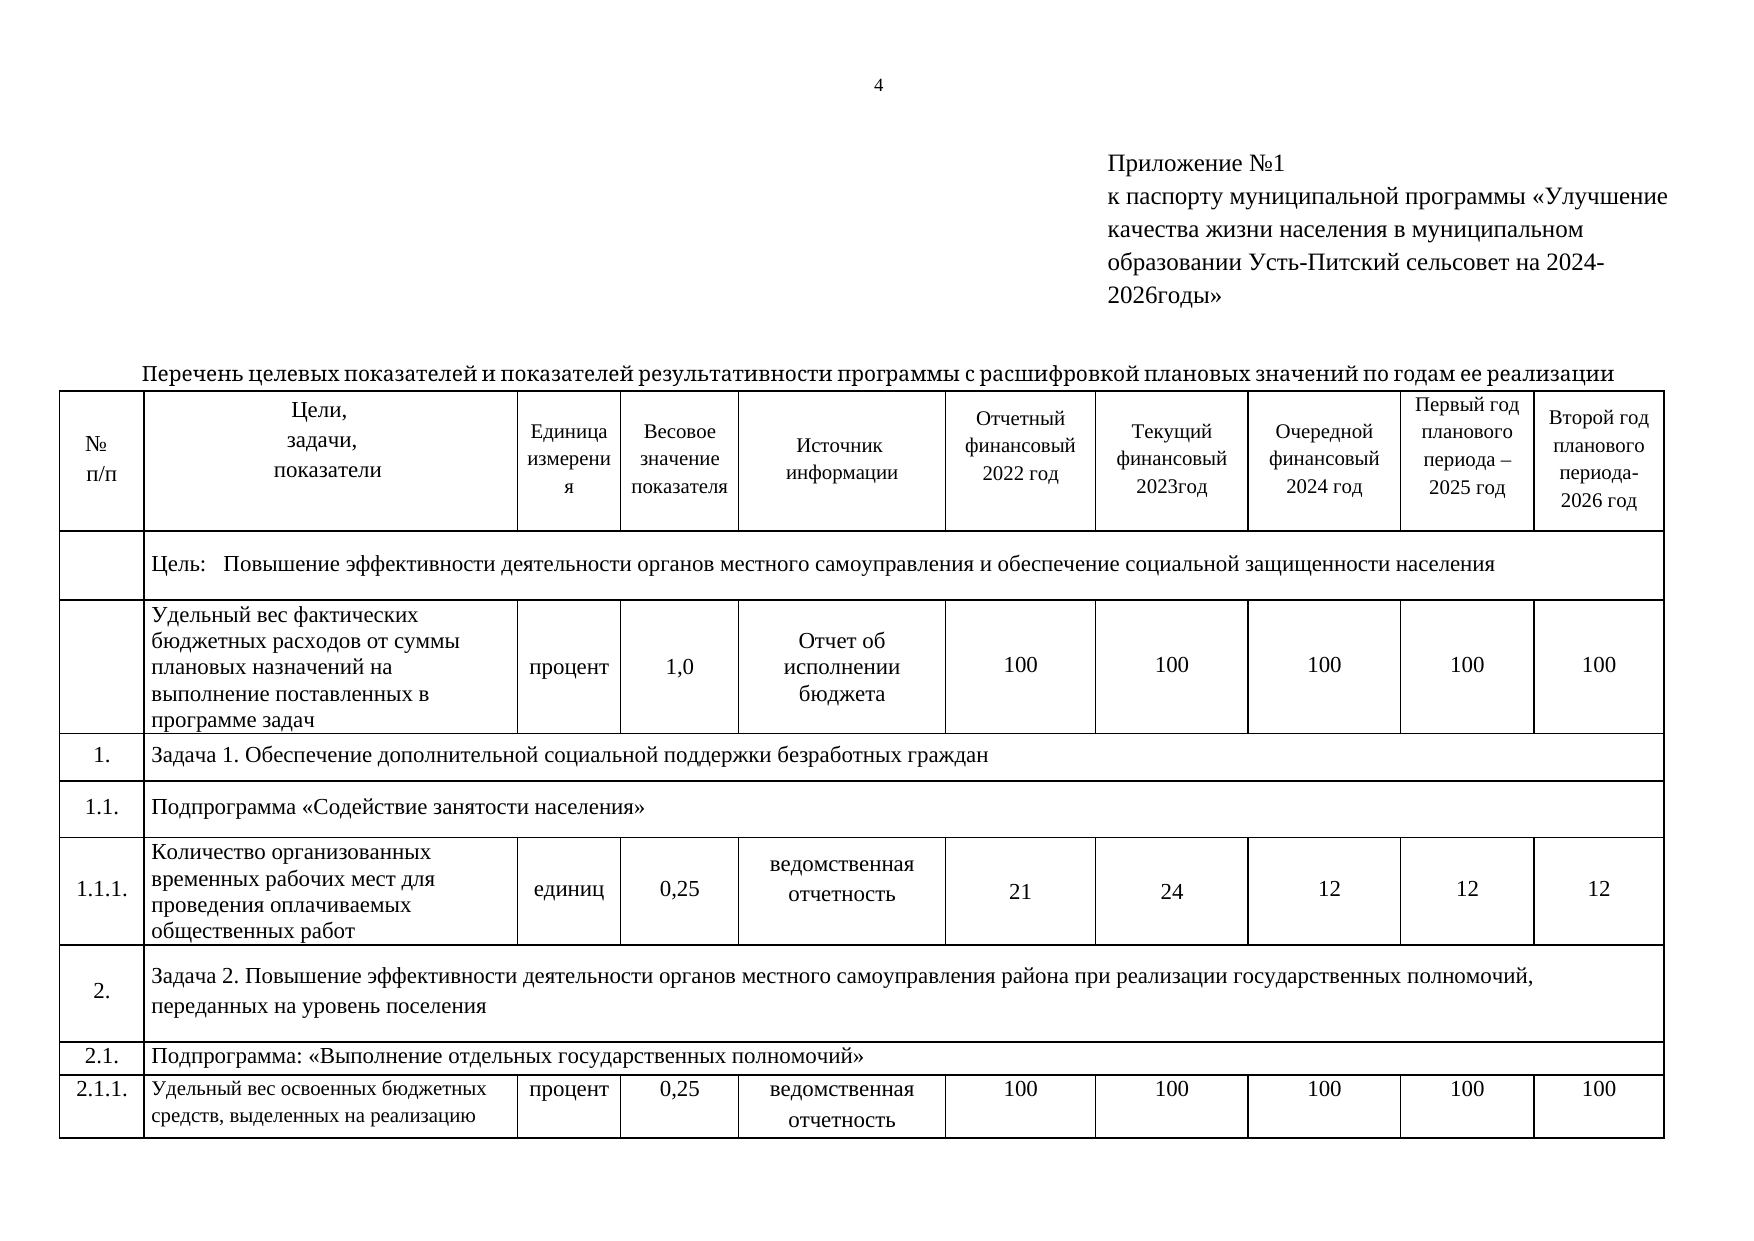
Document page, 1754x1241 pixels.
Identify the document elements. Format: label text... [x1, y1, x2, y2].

table_header № п/п [60, 392, 143, 530]
text к паспорту муниципальной программы «Улучшение качества жизни населения в муниципальном образовании Усть-Питский сельсовет на 2024-2026годы» [1107, 181, 1683, 308]
table_cell 0,25 [621, 838, 738, 944]
table_header Первый год планового периода – 2025 год [1401, 392, 1533, 530]
table_cell 2.1.1. [60, 1076, 143, 1137]
table_cell 0,25 [621, 1076, 738, 1137]
table_cell 24 [1096, 838, 1247, 944]
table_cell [739, 1076, 945, 1137]
table_header Весовое значение показателя [621, 392, 738, 530]
table_cell 2. [60, 946, 143, 1041]
table_cell Количество организованных временных рабочих мест для проведения оплачиваемых общественных работ [145, 838, 517, 944]
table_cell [145, 1076, 517, 1137]
table_cell единиц [518, 838, 620, 944]
table_cell ведомственная отчетность [739, 838, 945, 944]
table_cell 100 [1249, 1076, 1400, 1137]
table_cell Подпрограмма: «Выполнение отдельных государственных полномочий» [145, 1043, 1663, 1074]
table_cell процент [518, 1076, 620, 1137]
table_cell 100 [946, 1076, 1095, 1137]
table_header Единица измерения [518, 392, 620, 530]
table_cell Удельный вес фактических бюджетных расходов от суммы плановых назначений на выполнение поставленных в программе задач [145, 601, 517, 732]
table_header Очередной финансовый 2024 год [1249, 392, 1400, 530]
table_cell 100 [1401, 1076, 1533, 1137]
table_cell 21 [946, 838, 1095, 944]
table_header Цели, задачи, показатели [145, 392, 517, 530]
table_cell 100 [1535, 601, 1663, 732]
table_cell Задача 2. Повышение эффективности деятельности органов местного самоуправления района при реализации государственных полномочий, переданных на уровень поселения [145, 946, 1663, 1041]
table_cell 2.1. [60, 1043, 143, 1074]
table_cell 1.1. [60, 782, 143, 837]
table_cell 100 [1096, 1076, 1247, 1137]
table_cell 12 [1249, 838, 1400, 944]
table_cell 100 [1535, 1076, 1663, 1137]
table_cell процент [518, 601, 620, 732]
text Приложение №1 [1107, 148, 1683, 176]
table_cell Отчет об исполнении бюджета [739, 601, 945, 732]
table_cell Цель: Повышение эффективности деятельности органов местного самоуправления и обеспечение социальной защищенности населения [145, 532, 1663, 599]
table_cell 12 [1535, 838, 1663, 944]
table_cell 1.1.1. [60, 838, 143, 944]
table_cell 100 [946, 601, 1095, 732]
table_cell 100 [1401, 601, 1533, 732]
table_cell [60, 601, 143, 732]
table_cell [60, 532, 143, 599]
subtitle Перечень целевых показателей и показателей результативности программы с расшифровкой плановых значений по годам ее реализации [74, 363, 1683, 387]
table_header Второй год планового периода- 2026 год [1535, 392, 1663, 530]
table_cell 1,0 [621, 601, 738, 732]
table_header Источник информации [739, 392, 945, 530]
table_header Текущий финансовый 2023год [1096, 392, 1247, 530]
table_cell 1. [60, 734, 143, 780]
table_cell Подпрограмма «Содействие занятости населения» [145, 782, 1663, 837]
table_cell 100 [1096, 601, 1247, 732]
table_header Отчетный финансовый 2022 год [946, 392, 1095, 530]
table_cell Задача 1. Обеспечение дополнительной социальной поддержки безработных граждан [145, 734, 1663, 780]
table_cell 100 [1249, 601, 1400, 732]
table_cell 12 [1401, 838, 1533, 944]
